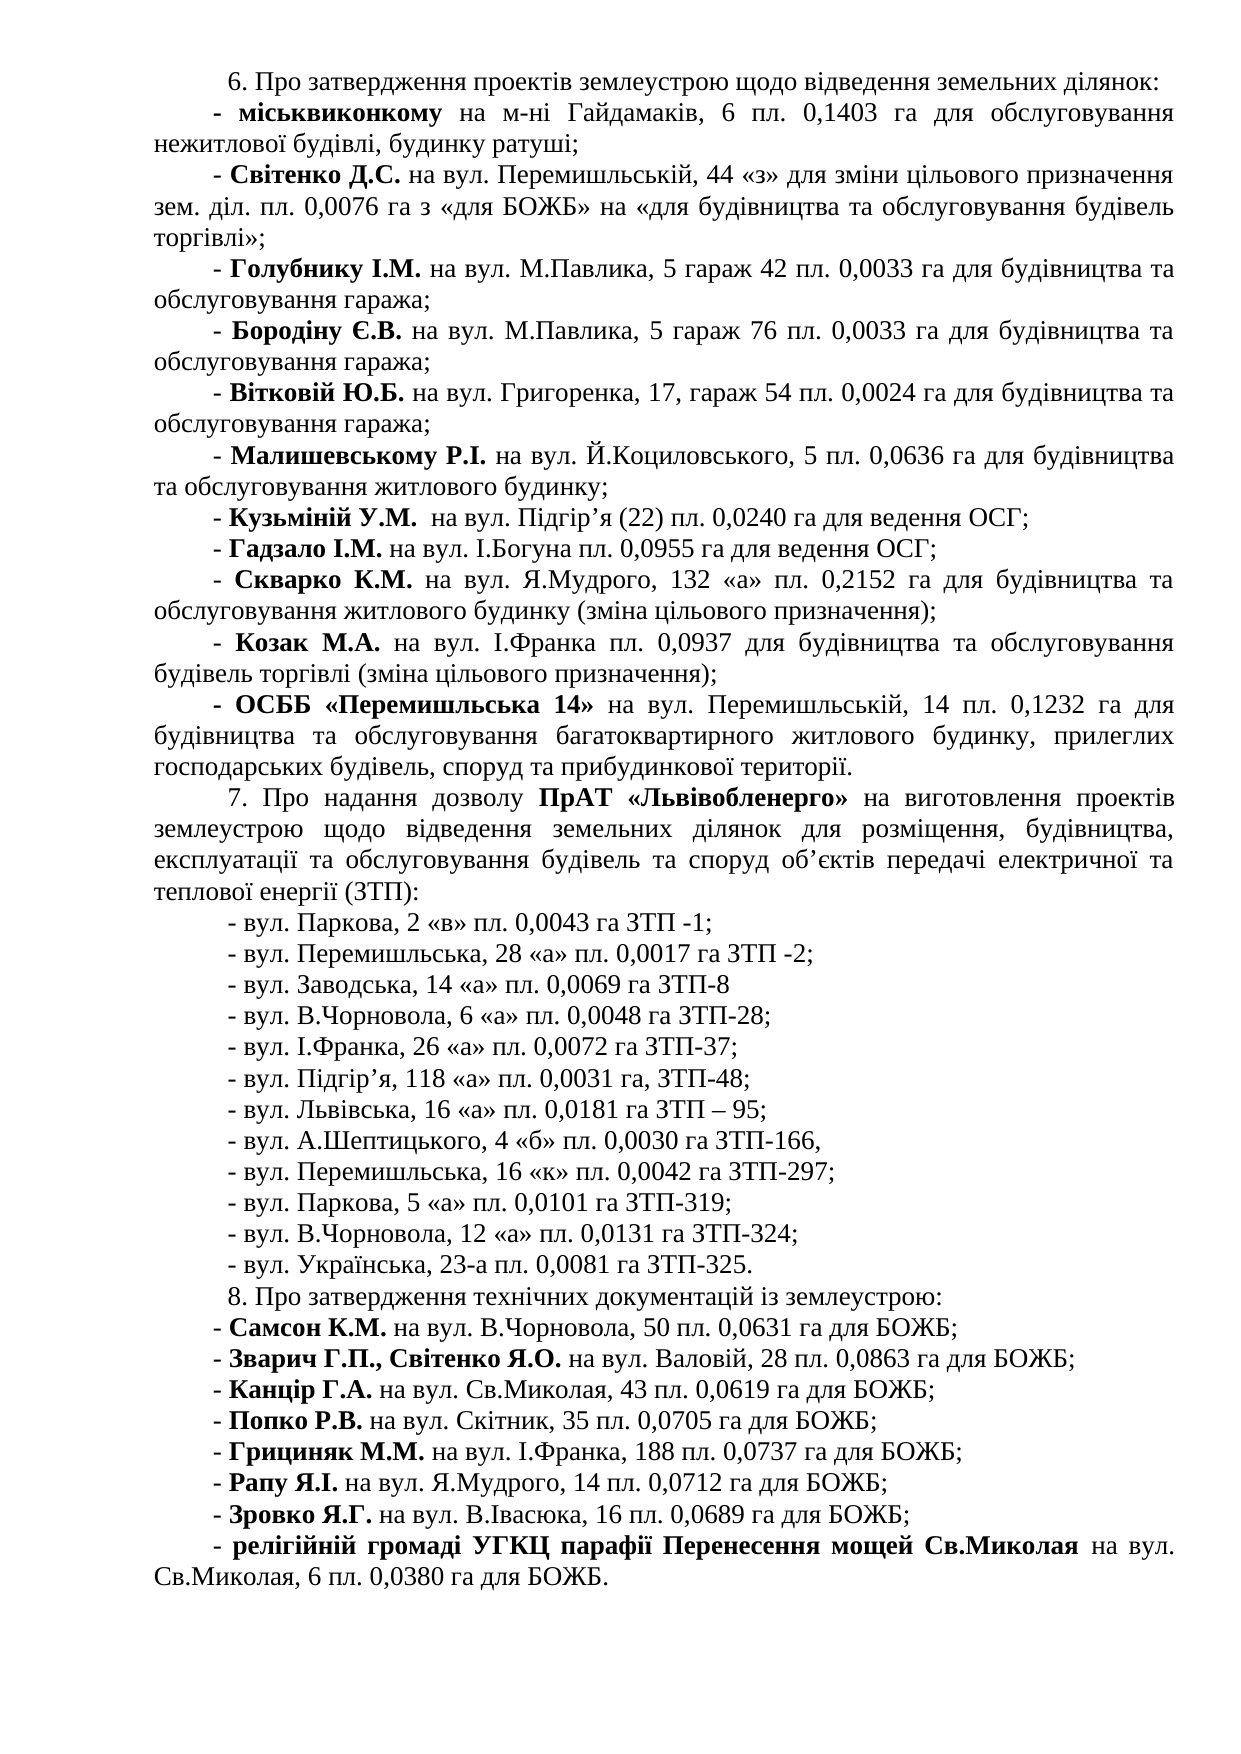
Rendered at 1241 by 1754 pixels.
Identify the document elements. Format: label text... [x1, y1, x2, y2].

text - Козак М.А. на вул. І.Франка пл. 0,0937 для будівництва та обслуговування будівель торгівлі (зміна цільового призначення); [153, 626, 1175, 688]
text - Кузьміній У.М. на вул. Підгір’я (22) пл. 0,0240 га для ведення ОСГ; [153, 501, 1175, 532]
text - Бородіну Є.В. на вул. М.Павлика, 5 гараж 76 пл. 0,0033 га для будівництва та обслуговування гаража; [153, 314, 1175, 376]
text - вул. Українська, 23-а пл. 0,0081 га ЗТП-325. [153, 1248, 1175, 1280]
text - вул. В.Чорновола, 6 «а» пл. 0,0048 га ЗТП-28; [153, 999, 1175, 1031]
text - Самсон К.М. на вул. В.Чорновола, 50 пл. 0,0631 га для БОЖБ; [153, 1311, 1175, 1342]
text - вул. Перемишльська, 16 «к» пл. 0,0042 га ЗТП-297; [153, 1155, 1175, 1186]
text - вул. А.Шептицького, 4 «б» пл. 0,0030 га ЗТП-166, [153, 1124, 1175, 1155]
text - Рапу Я.І. на вул. Я.Мудрого, 14 пл. 0,0712 га для БОЖБ; [153, 1467, 1175, 1498]
text - міськвиконкому на м-ні Гайдамаків, 6 пл. 0,1403 га для обслуговування нежитлової будівлі, будинку ратуші; [153, 96, 1175, 158]
text - Світенко Д.С. на вул. Перемишльській, 44 «з» для зміни цільового призначення зем. діл. пл. 0,0076 га з «для БОЖБ» на «для будівництва та обслуговування будівель торгівлі»; [153, 158, 1175, 252]
text - Гадзало І.М. на вул. І.Богуна пл. 0,0955 га для ведення ОСГ; [153, 532, 1175, 563]
text - ОСББ «Перемишльська 14» на вул. Перемишльській, 14 пл. 0,1232 га для будівництва та обслуговування багатоквартирного житлового будинку, прилеглих господарських будівель, споруд та прибудинкової території. [153, 688, 1175, 781]
text - Грициняк М.М. на вул. І.Франка, 188 пл. 0,0737 га для БОЖБ; [153, 1435, 1175, 1467]
text - Попко Р.В. на вул. Скітник, 35 пл. 0,0705 га для БОЖБ; [153, 1404, 1175, 1435]
text - Канцір Г.А. на вул. Св.Миколая, 43 пл. 0,0619 га для БОЖБ; [153, 1373, 1175, 1404]
text - вул. Львівська, 16 «а» пл. 0,0181 га ЗТП – 95; [153, 1093, 1175, 1124]
text - вул. Паркова, 2 «в» пл. 0,0043 га ЗТП -1; [153, 906, 1175, 937]
text - вул. І.Франка, 26 «а» пл. 0,0072 га ЗТП-37; [153, 1031, 1175, 1062]
text - вул. Підгір’я, 118 «а» пл. 0,0031 га, ЗТП-48; [153, 1062, 1175, 1093]
text - вул. В.Чорновола, 12 «а» пл. 0,0131 га ЗТП-324; [153, 1217, 1175, 1248]
text - релігійній громаді УГКЦ парафії Перенесення мощей Св.Миколая на вул. Св.Миколая, 6 пл. 0,0380 га для БОЖБ. [153, 1529, 1175, 1591]
text - Вітковій Ю.Б. на вул. Григоренка, 17, гараж 54 пл. 0,0024 га для будівництва та обслуговування гаража; [153, 376, 1175, 439]
text - Зварич Г.П., Світенко Я.О. на вул. Валовій, 28 пл. 0,0863 га для БОЖБ; [153, 1342, 1175, 1373]
text - вул. Перемишльська, 28 «а» пл. 0,0017 га ЗТП -2; [153, 937, 1175, 968]
text 6. Про затвердження проектів землеустрою щодо відведення земельних ділянок: [153, 65, 1175, 96]
text - вул. Паркова, 5 «а» пл. 0,0101 га ЗТП-319; [153, 1186, 1175, 1217]
text - Малишевському Р.І. на вул. Й.Коциловського, 5 пл. 0,0636 га для будівництва та обслуговування житлового будинку; [153, 439, 1175, 501]
text - Голубнику І.М. на вул. М.Павлика, 5 гараж 42 пл. 0,0033 га для будівництва та обслуговування гаража; [153, 252, 1175, 314]
text - Зровко Я.Г. на вул. В.Івасюка, 16 пл. 0,0689 га для БОЖБ; [153, 1498, 1175, 1529]
text - вул. Заводська, 14 «а» пл. 0,0069 га ЗТП-8 [153, 968, 1175, 999]
text 7. Про надання дозволу ПрАТ «Львівобленерго» на виготовлення проектів землеустрою щодо відведення земельних ділянок для розміщення, будівництва, експлуатації та обслуговування будівель та споруд об’єктів передачі електричної та теплової енергії (ЗТП): [153, 781, 1175, 906]
text - Скварко К.М. на вул. Я.Мудрого, 132 «а» пл. 0,2152 га для будівництва та обслуговування житлового будинку (зміна цільового призначення); [153, 563, 1175, 626]
text 8. Про затвердження технічних документацій із землеустрою: [153, 1280, 1175, 1311]
